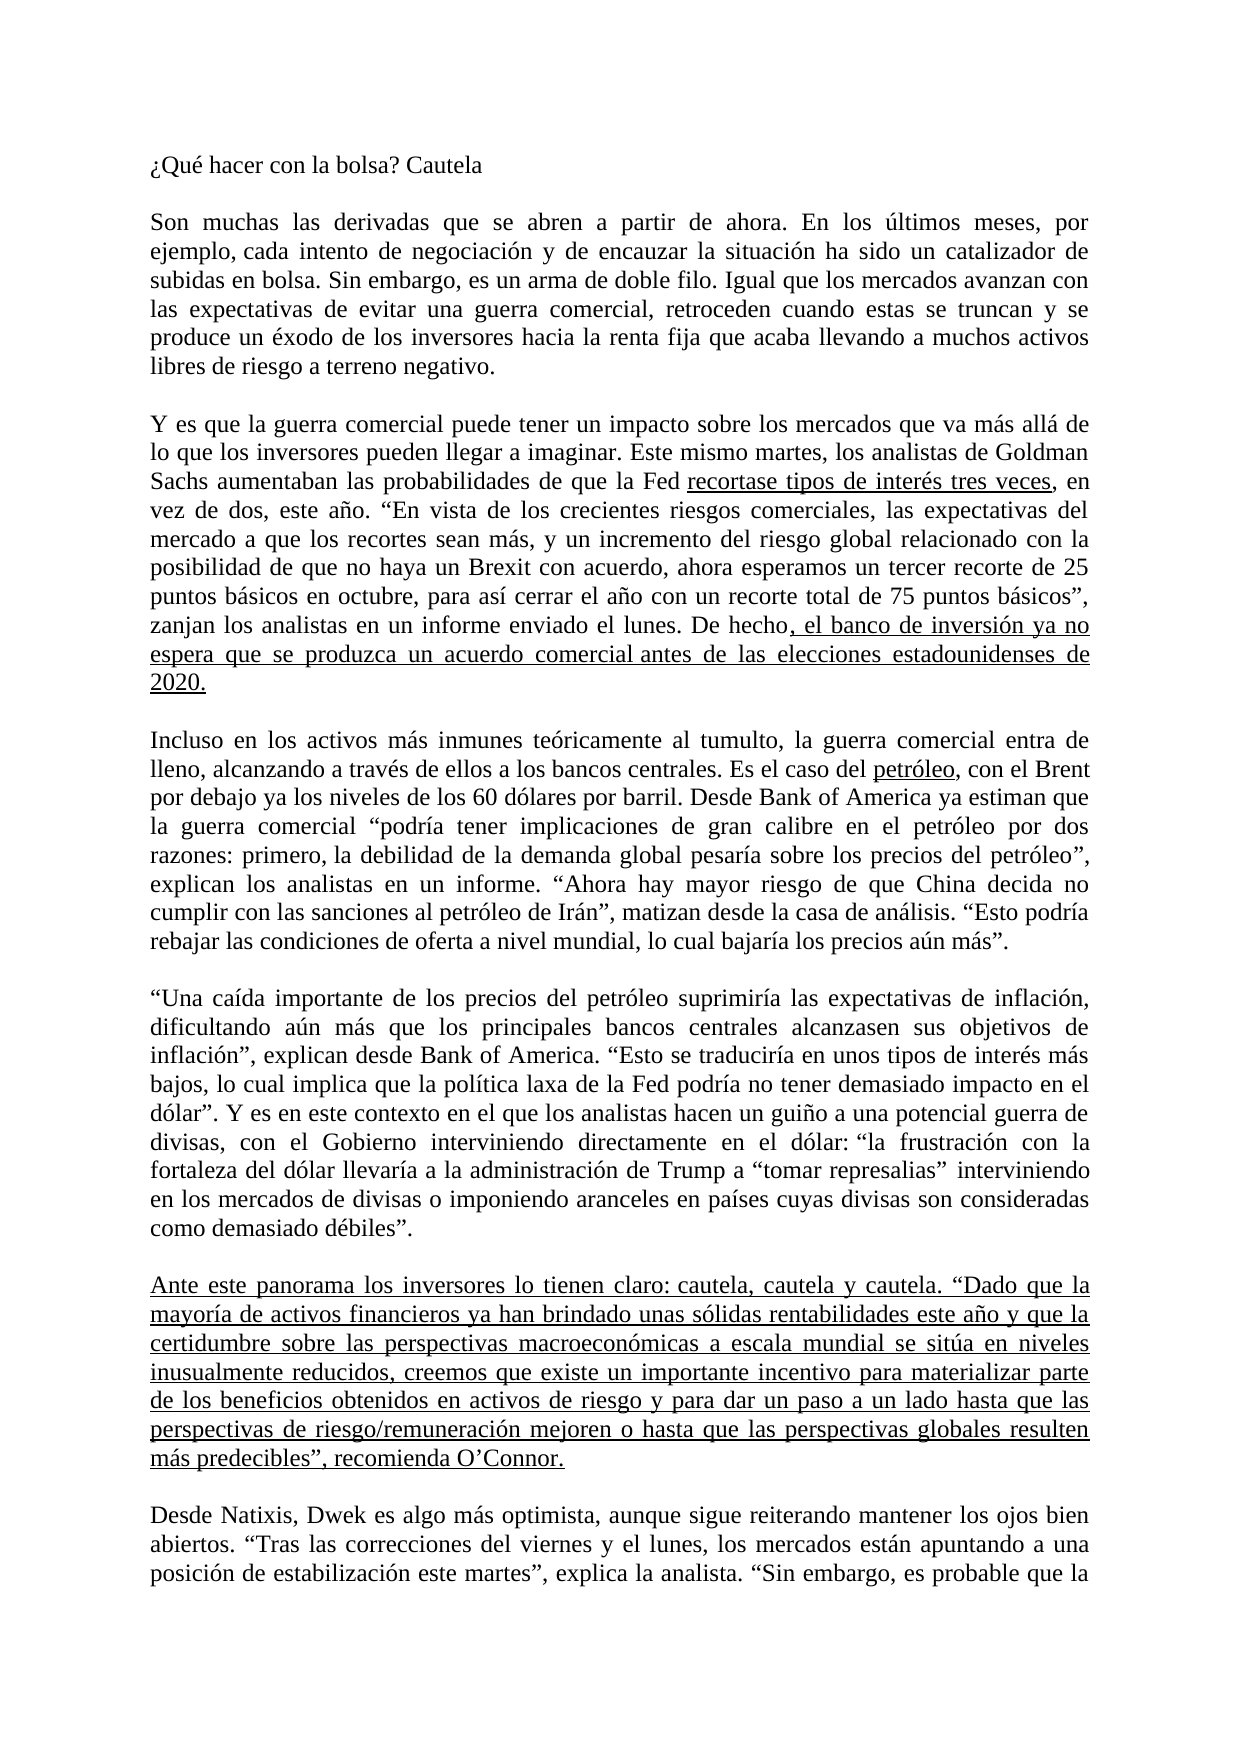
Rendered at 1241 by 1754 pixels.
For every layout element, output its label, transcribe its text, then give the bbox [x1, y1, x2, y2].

text Y es que la guerra comercial puede tener un impacto sobre los mercados que va más allá de lo que los inversores pueden llegar a imaginar. Este mismo martes, los analistas de Goldman Sachs aumentaban las probabilidades de que la Fed recortase tipos de interés tres veces, en vez de dos, este año. “En vista de los crecientes riesgos comerciales, las expectativas del mercado a que los recortes sean más, y un incremento del riesgo global relacionado con la posibilidad de que no haya un Brexit con acuerdo, ahora esperamos un tercer recorte de 25 puntos básicos en octubre, para así cerrar el año con un recorte total de 75 puntos básicos”, zanjan los analistas en un informe enviado el lunes. De hecho, el banco de inversión ya no espera que se produzca un acuerdo comercial antes de las elecciones estadounidenses de 2020. [150, 409, 1090, 664]
text ¿Qué hacer con la bolsa? Cautela [150, 150, 1090, 179]
text Son muchas las derivadas que se abren a partir de ahora. En los últimos meses, por ejemplo, cada intento de negociación y de encauzar la situación ha sido un catalizador de subidas en bolsa. Sin embargo, es un arma de doble filo. Igual que los mercados avanzan con las expectativas de evitar una guerra comercial, retroceden cuando estas se truncan y se produce un éxodo de los inversores hacia la renta fija que acaba llevando a muchos activos libres de riesgo a terreno negativo. [150, 207, 1090, 380]
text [150, 1501, 1090, 1587]
text Incluso en los activos más inmunes teóricamente al tumulto, la guerra comercial entra de lleno, alcanzando a través de ellos a los bancos centrales. Es el caso del petróleo, con el Brent por debajo ya los niveles de los 60 dólares por barril. Desde Bank of America ya estiman que la guerra comercial “podría tener implicaciones de gran calibre en el petróleo por dos razones: primero, la debilidad de la demanda global pesaría sobre los precios del petróleo”, explican los analistas en un informe. “Ahora hay mayor riesgo de que China decida no cumplir con las sanciones al petróleo de Irán”, matizan desde la casa de análisis. “Esto podría rebajar las condiciones de oferta a nivel mundial, lo cual bajaría los precios aún más”. [150, 725, 1090, 955]
text “Una caída importante de los precios del petróleo suprimiría las expectativas de inflación, dificultando aún más que los principales bancos centrales alcanzasen sus objetivos de inflación”, explican desde Bank of America. “Esto se traduciría en unos tipos de interés más bajos, lo cual implica que la política laxa de la Fed podría no tener demasiado impacto en el dólar”. Y es en este contexto en el que los analistas hacen un guiño a una potencial guerra de divisas, con el Gobierno interviniendo directamente en el dólar: “la frustración con la fortaleza del dólar llevaría a la administración de Trump a “tomar represalias” interviniendo en los mercados de divisas o imponiendo aranceles en países cuyas divisas son consideradas como demasiado débiles”. [150, 983, 1090, 1242]
